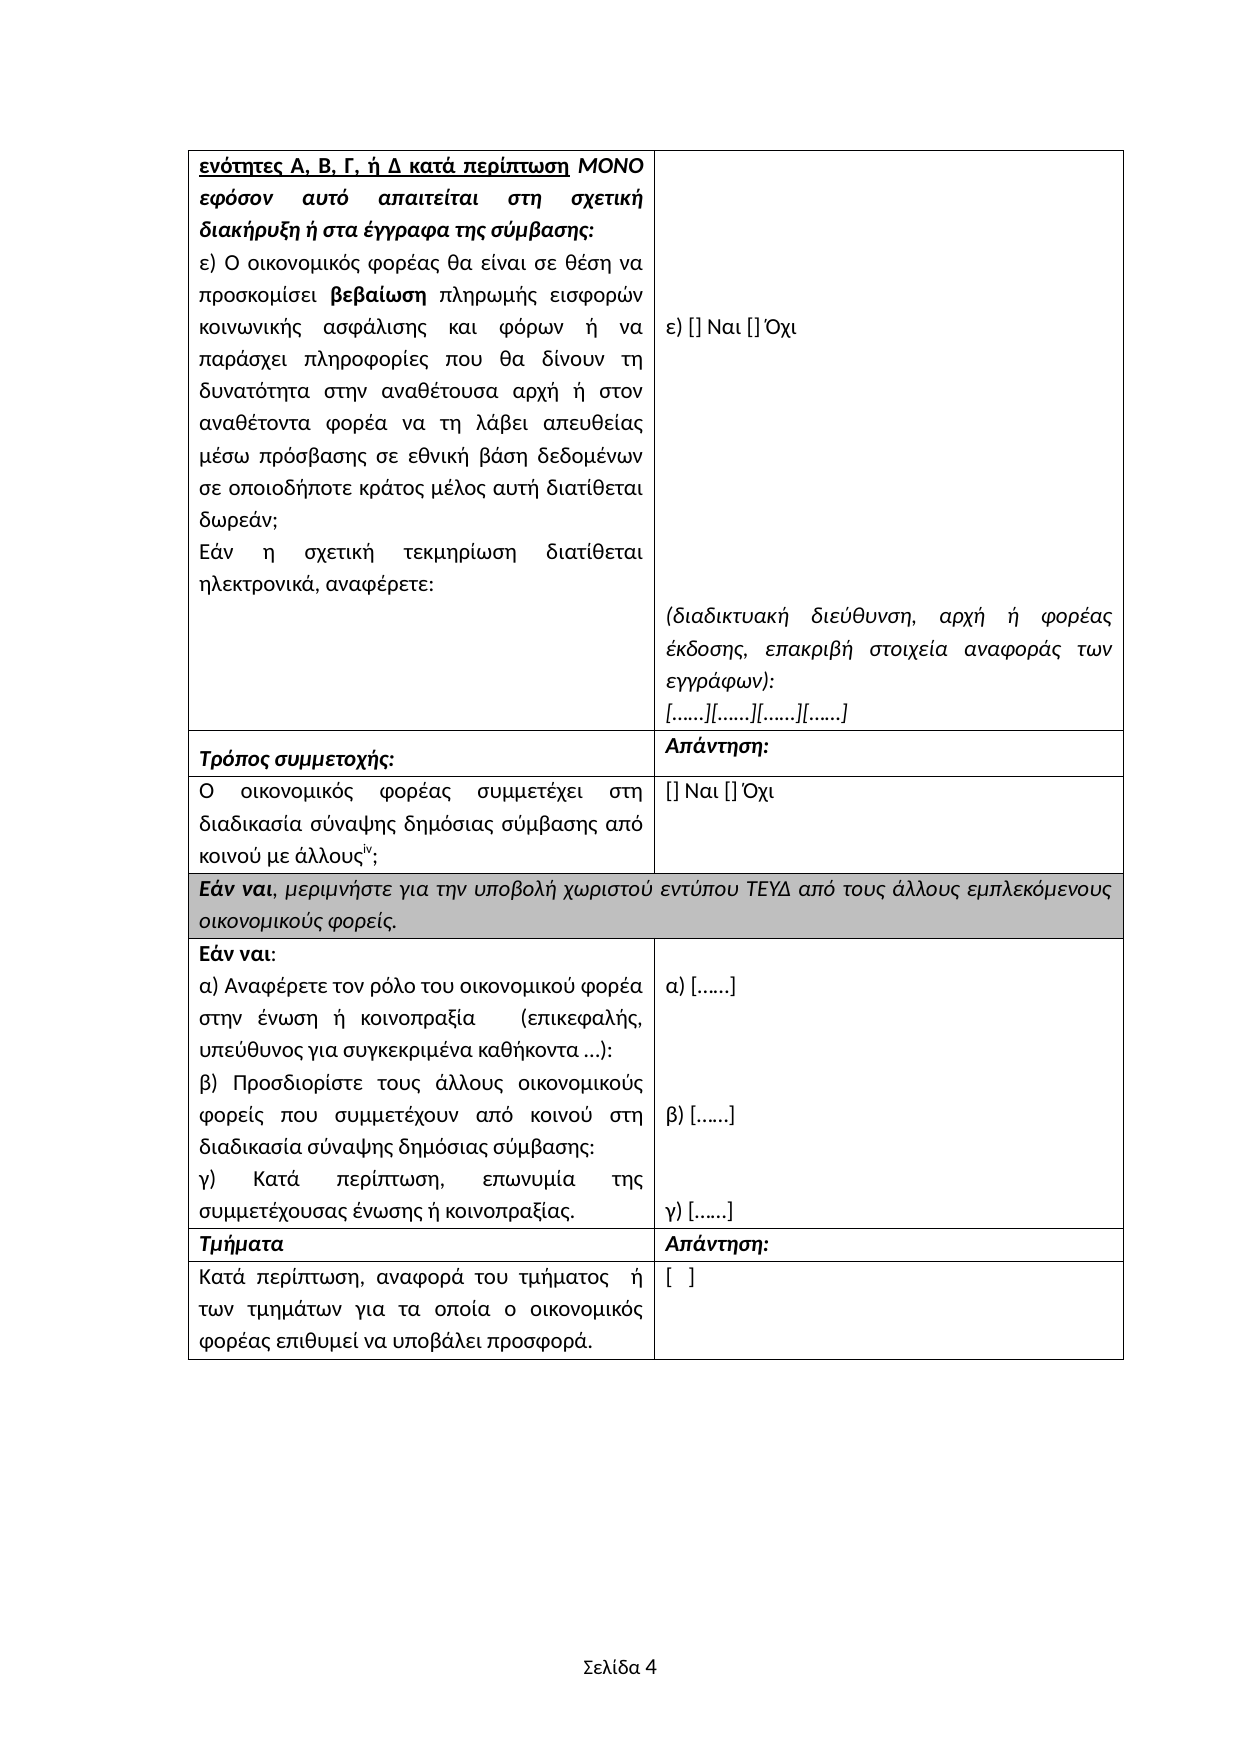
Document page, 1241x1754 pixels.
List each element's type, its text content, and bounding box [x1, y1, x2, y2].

table_cell Απάντηση: [655, 731, 1123, 776]
table_cell [ ] [655, 1262, 1123, 1358]
table_cell Τμήματα [189, 1229, 654, 1261]
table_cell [655, 151, 1123, 730]
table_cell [189, 151, 654, 730]
table_cell Τρόπος συμμετοχής: [189, 731, 654, 776]
table_cell Απάντηση: [655, 1229, 1123, 1261]
table_cell α) [……] β) [……] γ) [……] [655, 939, 1123, 1228]
table_cell Ο οικονομικός φορέας συμμετέχει στη διαδικασία σύναψης δημόσιας σύμβασης από κοινού με άλλους; [189, 777, 654, 873]
table_cell Κατά περίπτωση, αναφορά του τμήματος ή των τμημάτων για τα οποία ο οικονομικός φορέας επιθυμεί να υποβάλει προσφορά. [189, 1262, 654, 1358]
table_cell Εάν ναι, μεριμνήστε για την υποβολή χωριστού εντύπου ΤΕΥΔ από τους άλλους εμπλεκόμενους οικονομικούς φορείς. [189, 874, 1123, 938]
table_cell Εάν ναι: α) Αναφέρετε τον ρόλο του οικονομικού φορέα στην ένωση ή κοινοπραξία (επικεφαλής, υπεύθυνος για συγκεκριμένα καθήκοντα …): β) Προσδιορίστε τους άλλους οικονομικούς φορείς που συμμετέχουν από κοινού στη διαδικασία σύναψης δημόσιας σύμβασης: γ) Κατά περίπτωση, επωνυμία της συμμετέχουσας ένωσης ή κοινοπραξίας. [189, 939, 654, 1228]
table_cell [] Ναι [] Όχι [655, 777, 1123, 873]
